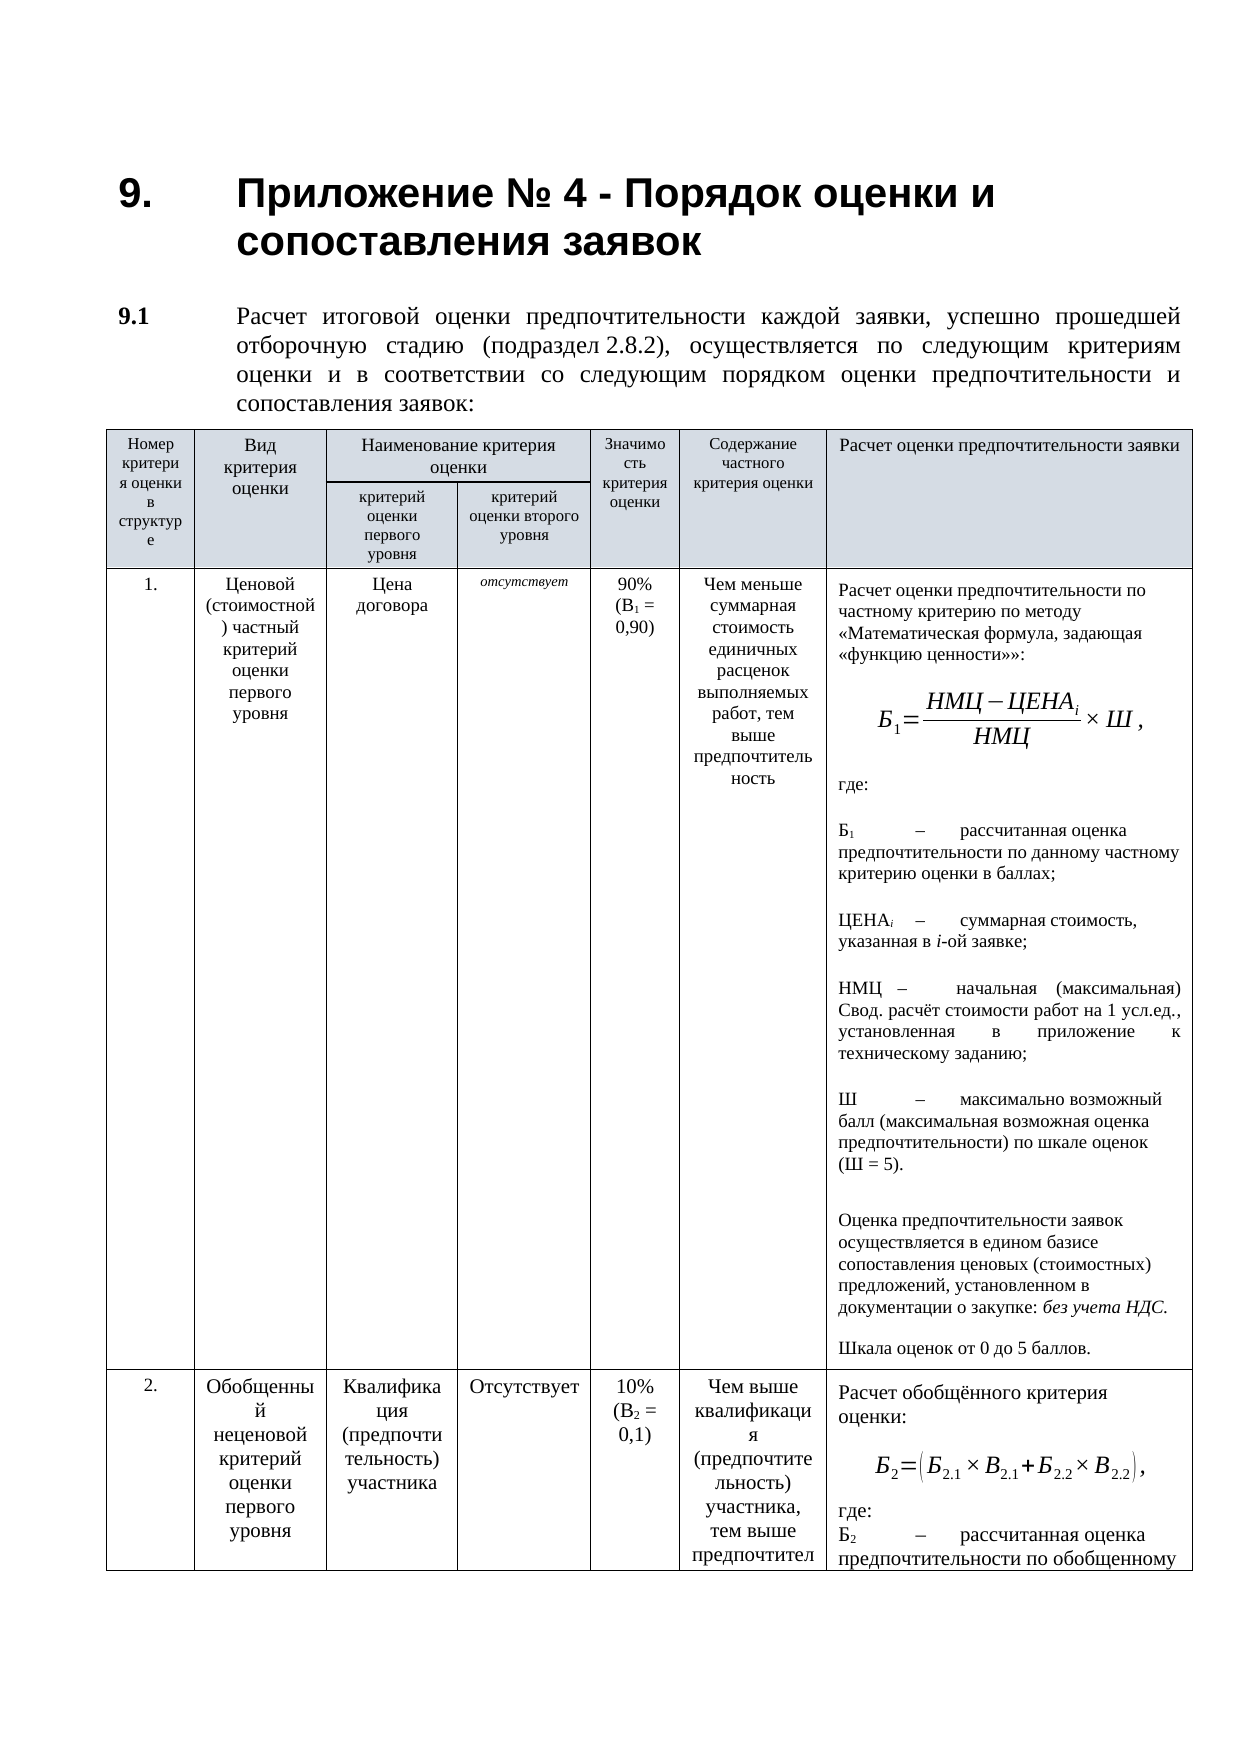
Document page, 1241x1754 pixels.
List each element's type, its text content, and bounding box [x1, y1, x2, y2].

table_header Содержание частного критерия оценки [680, 430, 826, 567]
table_cell критерий оценки второго уровня [458, 483, 590, 567]
table_cell Отсутствует [458, 1370, 590, 1570]
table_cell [195, 1370, 326, 1570]
table_header Значимость критерия оценки [591, 430, 679, 567]
table_cell Расчет оценки предпочтительности по частному критерию по методу «Математическая формула, задающая «функцию ценности»»: где: Б1 – рассчитанная оценка предпочтительности по данному частному критерию оценки в баллах; ЦЕНАi – суммарная стоимость, указанная в i-ой заявке; НМЦ – начальная (максимальная) Свод. расчёт стоимости работ на 1 усл.ед., установленная в приложение к техническому заданию; Ш – максимально возможный балл (максимальная возможная оценка предпочтительности) по шкале оценок (Ш = 5). Оценка предпочтительности заявок осуществляется в едином базисе сопоставления ценовых (стоимостных) предложений, установленном в документации о закупке: без учета НДС. Шкала оценок от 0 до 5 баллов. [827, 569, 1192, 1369]
table_cell критерий оценки первого уровня [327, 483, 457, 567]
table_header Номер критерия оценки в структуре [107, 430, 194, 567]
table_cell 90% (В1 = 0,90) [591, 569, 679, 1369]
table_cell Чем меньше суммарная стоимость единичных расценок выполняемых работ, тем выше предпочтительность [680, 569, 826, 1369]
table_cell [327, 1370, 457, 1570]
subtitle Приложение № 4 - Порядок оценки и сопоставления заявок [118, 168, 1181, 264]
table_header Вид критерия оценки [195, 430, 326, 567]
table_header Расчет оценки предпочтительности заявки [827, 430, 1192, 567]
table_cell Цена договора [327, 569, 457, 1369]
table_cell отсутствует [458, 569, 590, 1369]
table_cell Ценовой (стоимостной) частный критерий оценки первого уровня [195, 569, 326, 1369]
list Расчет итоговой оценки предпочтительности каждой заявки, успешно прошедшей отборочную стадию (подраздел 2.8.2), осуществляется по следующим критериям оценки и в соответствии со следующим порядком оценки предпочтительности и сопоставления заявок: [118, 301, 1181, 416]
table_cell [680, 1370, 826, 1570]
table_cell 1. [107, 569, 194, 1369]
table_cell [827, 1370, 1192, 1570]
table_header Наименование критерия оценки [327, 430, 590, 481]
table_cell 2. [107, 1370, 194, 1570]
table_cell 10% (В2 = 0,1) [591, 1370, 679, 1570]
